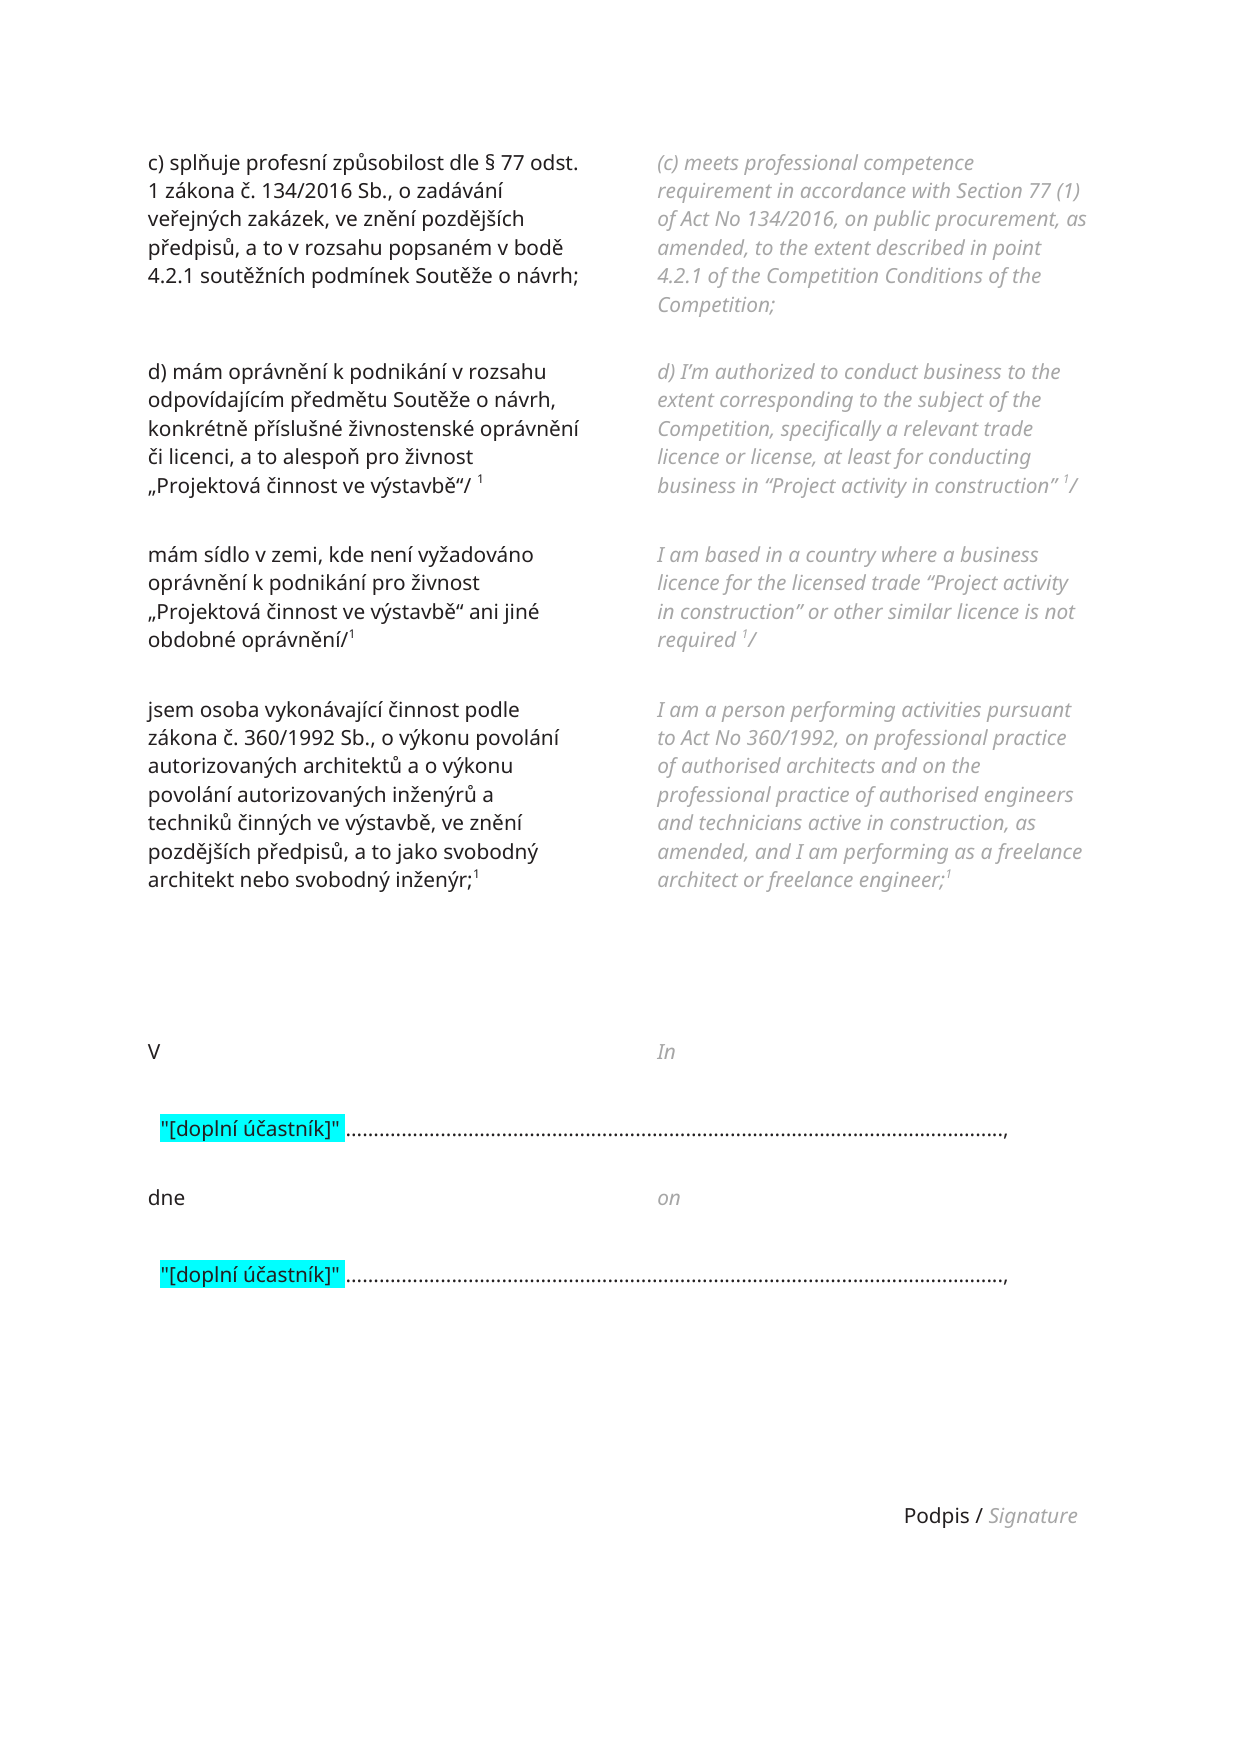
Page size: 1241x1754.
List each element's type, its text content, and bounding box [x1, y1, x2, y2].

text mám sídlo v zemi, kde není vyžadováno oprávnění k podnikání pro živnost „Projektová činnost ve výstavbě“ ani jiné obdobné oprávnění/1 [148, 540, 583, 654]
text (c) meets professional competence requirement in accordance with Section 77 (1) of Act No 134/2016, on public procurement, as amended, to the extent described in point 4.2.1 of the Competition Conditions of the Competition; [657, 148, 1093, 318]
text I am based in a country where a business licence for the licensed trade “Project activity in construction” or other similar licence is not required 1/ [657, 540, 1093, 654]
text ......................................................................................................................, [345, 1260, 1093, 1288]
text d) mám oprávnění k podnikání v rozsahu odpovídajícím předmětu Soutěže o návrh, konkrétně příslušné živnostenské oprávnění či licenci, a to alespoň pro živnost „Projektová činnost ve výstavbě“/ 1 [148, 357, 583, 499]
text c) splňuje profesní způsobilost dle § 77 odst. 1 zákona č. 134/2016 Sb., o zadávání veřejných zakázek, ve znění pozdějších předpisů, a to v rozsahu popsaném v bodě 4.2.1 soutěžních podmínek Soutěže o návrh; [148, 148, 583, 290]
text I am a person performing activities pursuant to Act No 360/1992, on professional practice of authorised architects and on the professional practice of authorised engineers and technicians active in construction, as amended, and I am performing as a freelance architect or freelance engineer;1 [657, 695, 1093, 894]
text jsem osoba vykonávající činnost podle zákona č. 360/1992 Sb., o výkonu povolání autorizovaných architektů a o výkonu povolání autorizovaných inženýrů a techniků činných ve výstavbě, ve znění pozdějších předpisů, a to jako svobodný architekt nebo svobodný inženýr;1 [148, 695, 583, 894]
text ......................................................................................................................, [345, 1114, 1093, 1142]
text dne [148, 1183, 583, 1212]
text V [148, 1037, 583, 1066]
text d) I’m authorized to conduct business to the extent corresponding to the subject of the Competition, specifically a relevant trade licence or license, at least for conducting business in “Project activity in construction” 1/ [657, 357, 1093, 499]
text on [657, 1183, 1093, 1212]
text Podpis / Signature [148, 1501, 1080, 1529]
text In [657, 1037, 1093, 1066]
